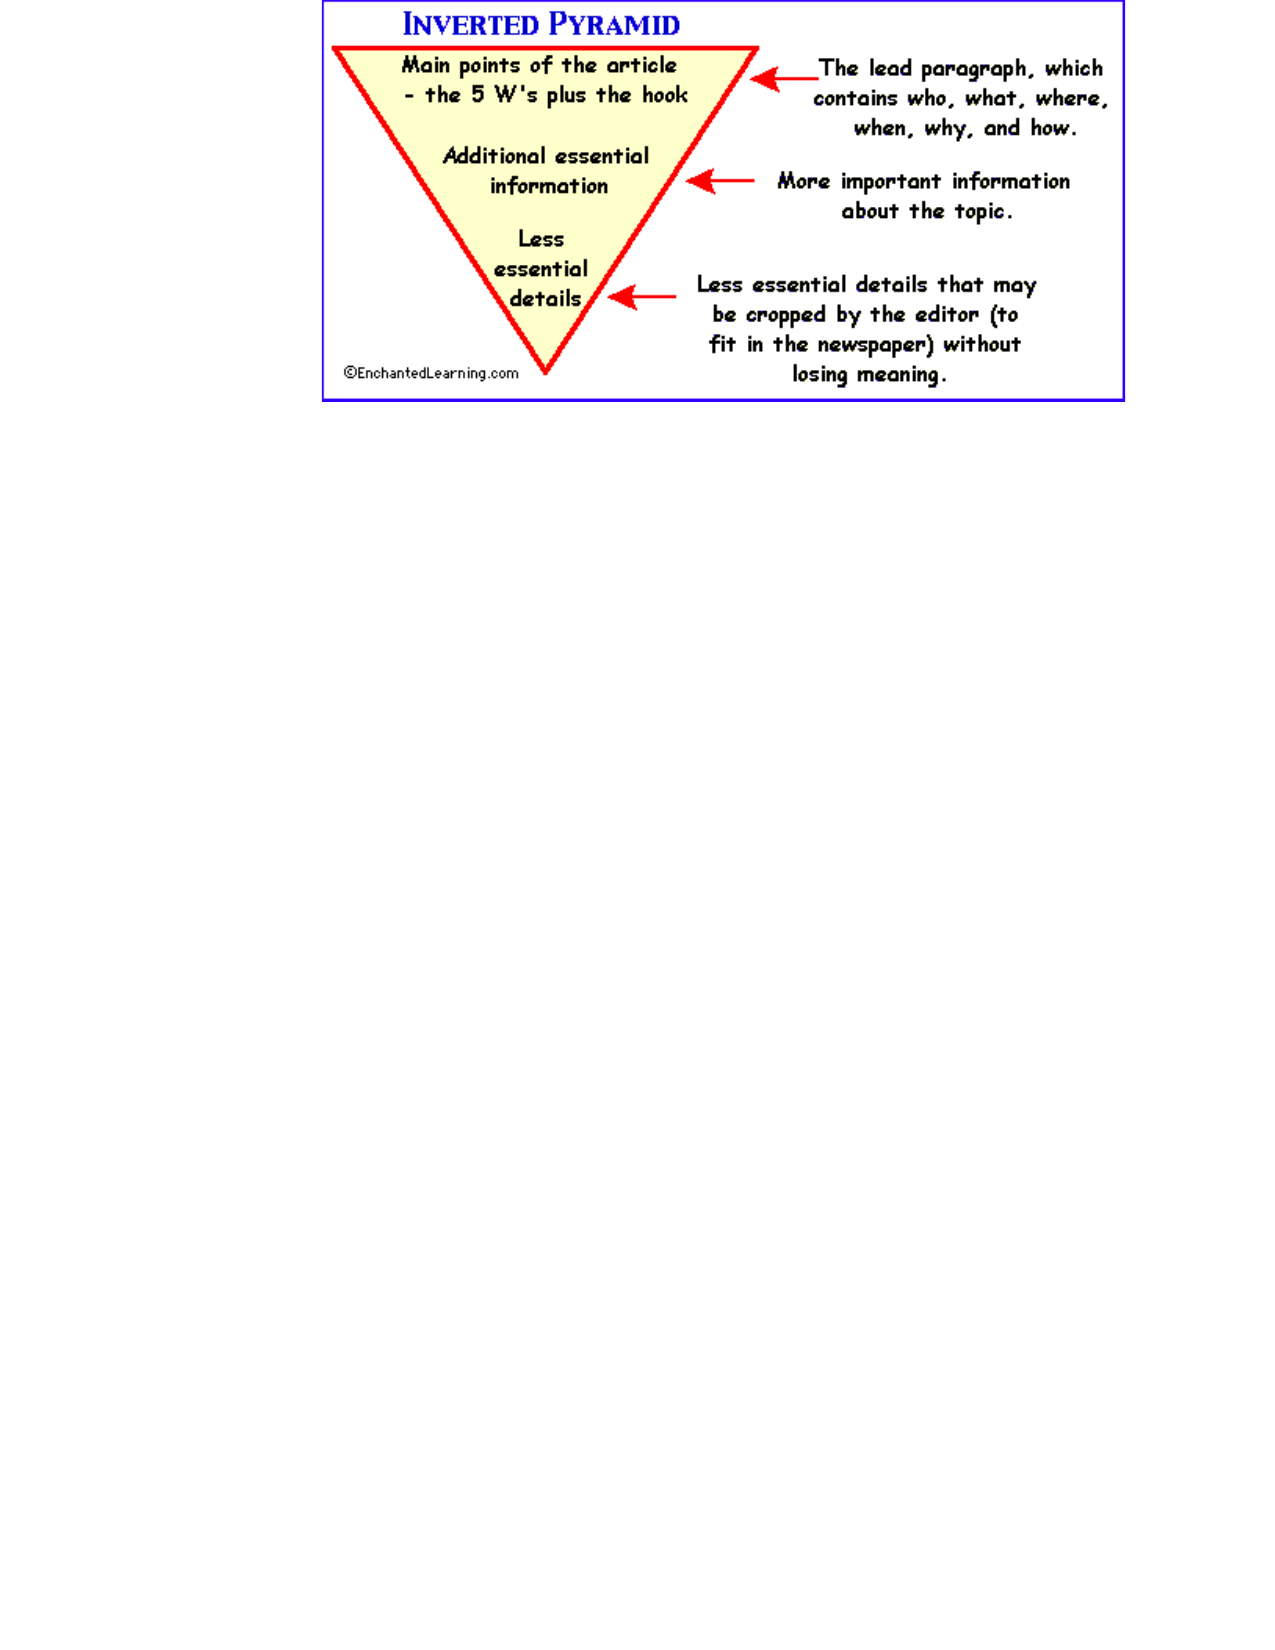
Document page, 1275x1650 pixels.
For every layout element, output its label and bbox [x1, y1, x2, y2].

picture [321, 0, 1125, 402]
